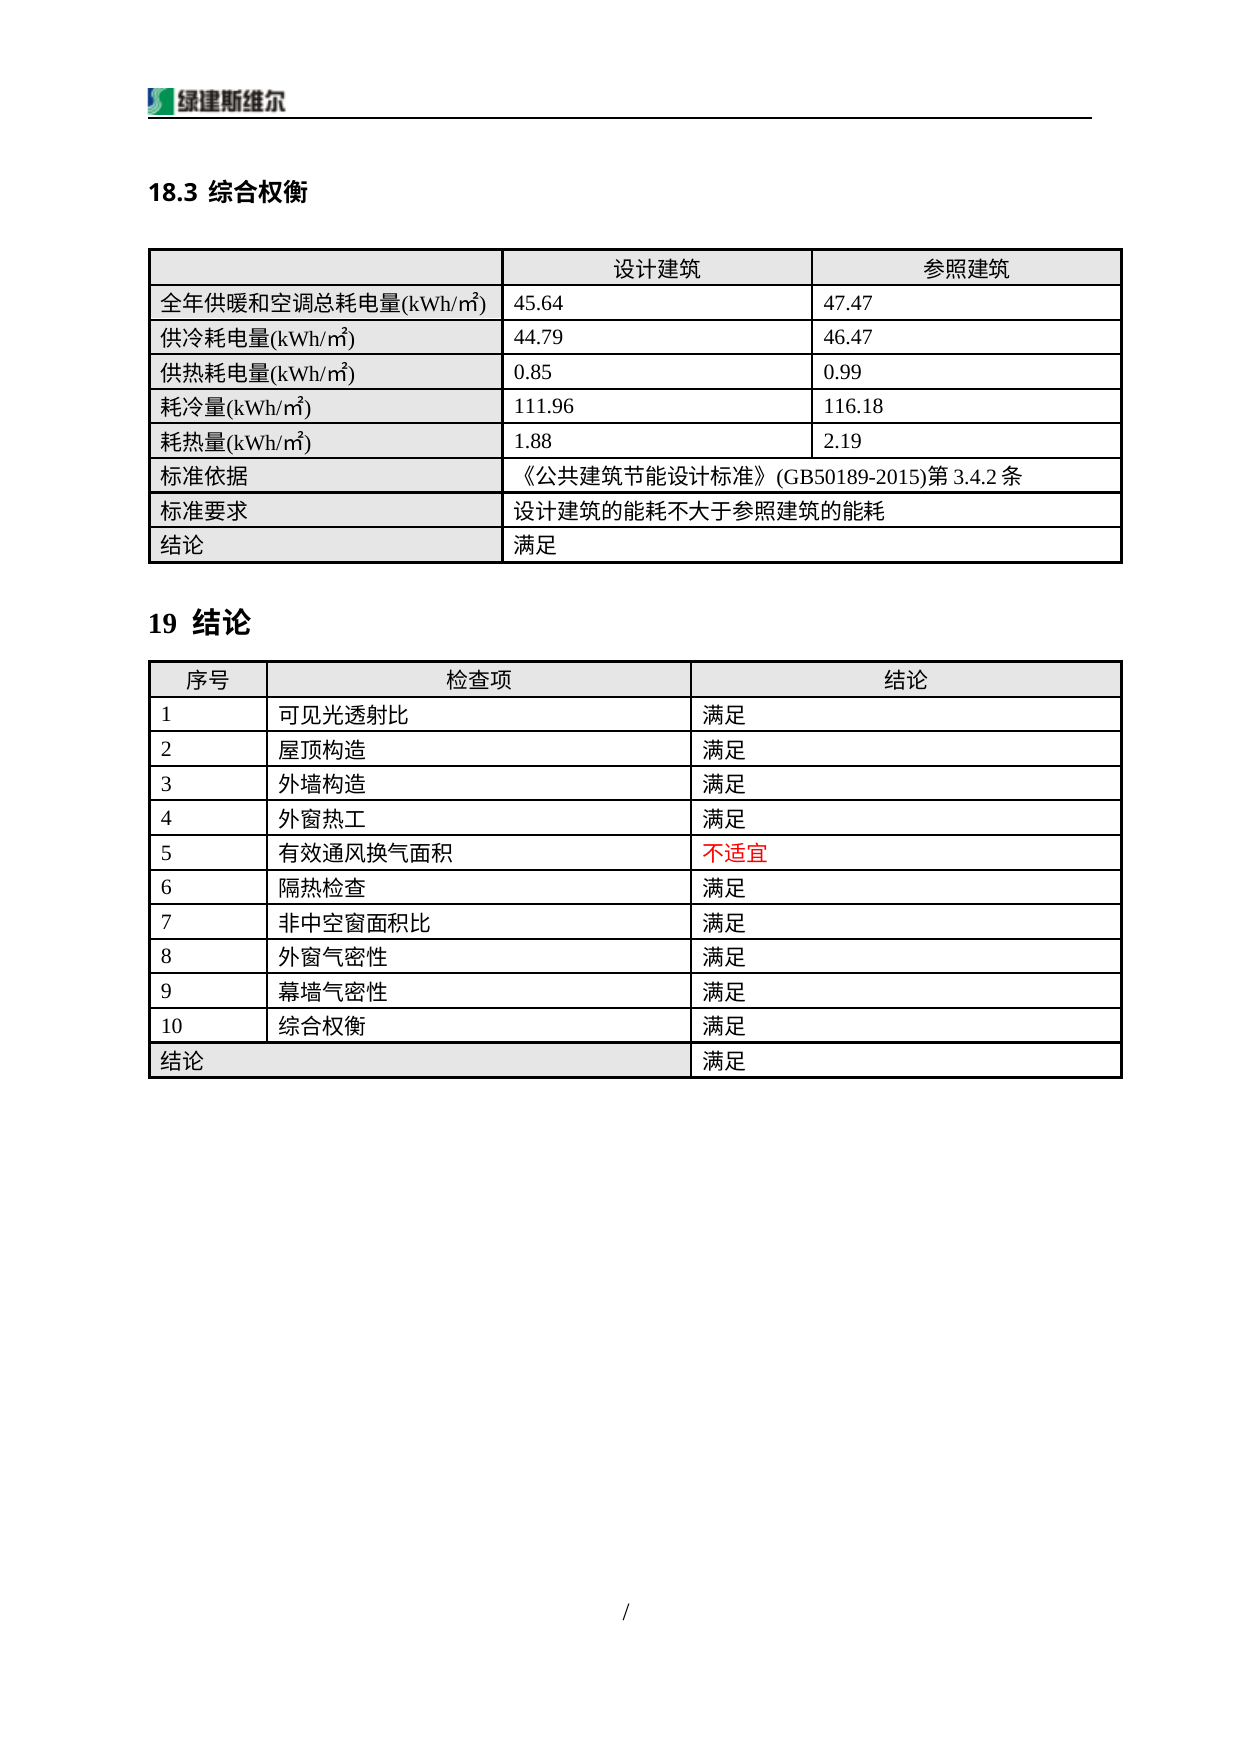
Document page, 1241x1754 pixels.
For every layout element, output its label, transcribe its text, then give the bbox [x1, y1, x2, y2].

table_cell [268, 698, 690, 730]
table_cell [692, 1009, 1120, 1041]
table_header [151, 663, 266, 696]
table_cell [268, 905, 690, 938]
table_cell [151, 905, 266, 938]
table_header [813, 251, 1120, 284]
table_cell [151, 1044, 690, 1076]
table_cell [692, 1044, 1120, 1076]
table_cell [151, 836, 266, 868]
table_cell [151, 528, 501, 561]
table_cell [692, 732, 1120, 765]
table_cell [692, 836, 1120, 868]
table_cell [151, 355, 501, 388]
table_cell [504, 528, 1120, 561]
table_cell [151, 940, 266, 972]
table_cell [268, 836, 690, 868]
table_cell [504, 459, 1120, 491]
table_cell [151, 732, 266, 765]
subtitle 综合权衡 [148, 158, 1092, 223]
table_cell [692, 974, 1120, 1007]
picture [147, 88, 289, 115]
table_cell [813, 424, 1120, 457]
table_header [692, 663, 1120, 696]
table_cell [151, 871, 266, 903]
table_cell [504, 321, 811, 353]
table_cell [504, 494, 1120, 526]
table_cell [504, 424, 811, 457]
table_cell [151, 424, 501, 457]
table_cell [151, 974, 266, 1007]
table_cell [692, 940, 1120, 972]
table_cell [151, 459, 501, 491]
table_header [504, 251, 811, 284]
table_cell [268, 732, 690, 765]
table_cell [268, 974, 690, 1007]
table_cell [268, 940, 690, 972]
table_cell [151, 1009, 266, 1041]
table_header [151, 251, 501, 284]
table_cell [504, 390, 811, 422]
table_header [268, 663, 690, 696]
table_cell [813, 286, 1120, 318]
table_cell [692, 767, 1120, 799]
subtitle 结论 [148, 589, 1092, 654]
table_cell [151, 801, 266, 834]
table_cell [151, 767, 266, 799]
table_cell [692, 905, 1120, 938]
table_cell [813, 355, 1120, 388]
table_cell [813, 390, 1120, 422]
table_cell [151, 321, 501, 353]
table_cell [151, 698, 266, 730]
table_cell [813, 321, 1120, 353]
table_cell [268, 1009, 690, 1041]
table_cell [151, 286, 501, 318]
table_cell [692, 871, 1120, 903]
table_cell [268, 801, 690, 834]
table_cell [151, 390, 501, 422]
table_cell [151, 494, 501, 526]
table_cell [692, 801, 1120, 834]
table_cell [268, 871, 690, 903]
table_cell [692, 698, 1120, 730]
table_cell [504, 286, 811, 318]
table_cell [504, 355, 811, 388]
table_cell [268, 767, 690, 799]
